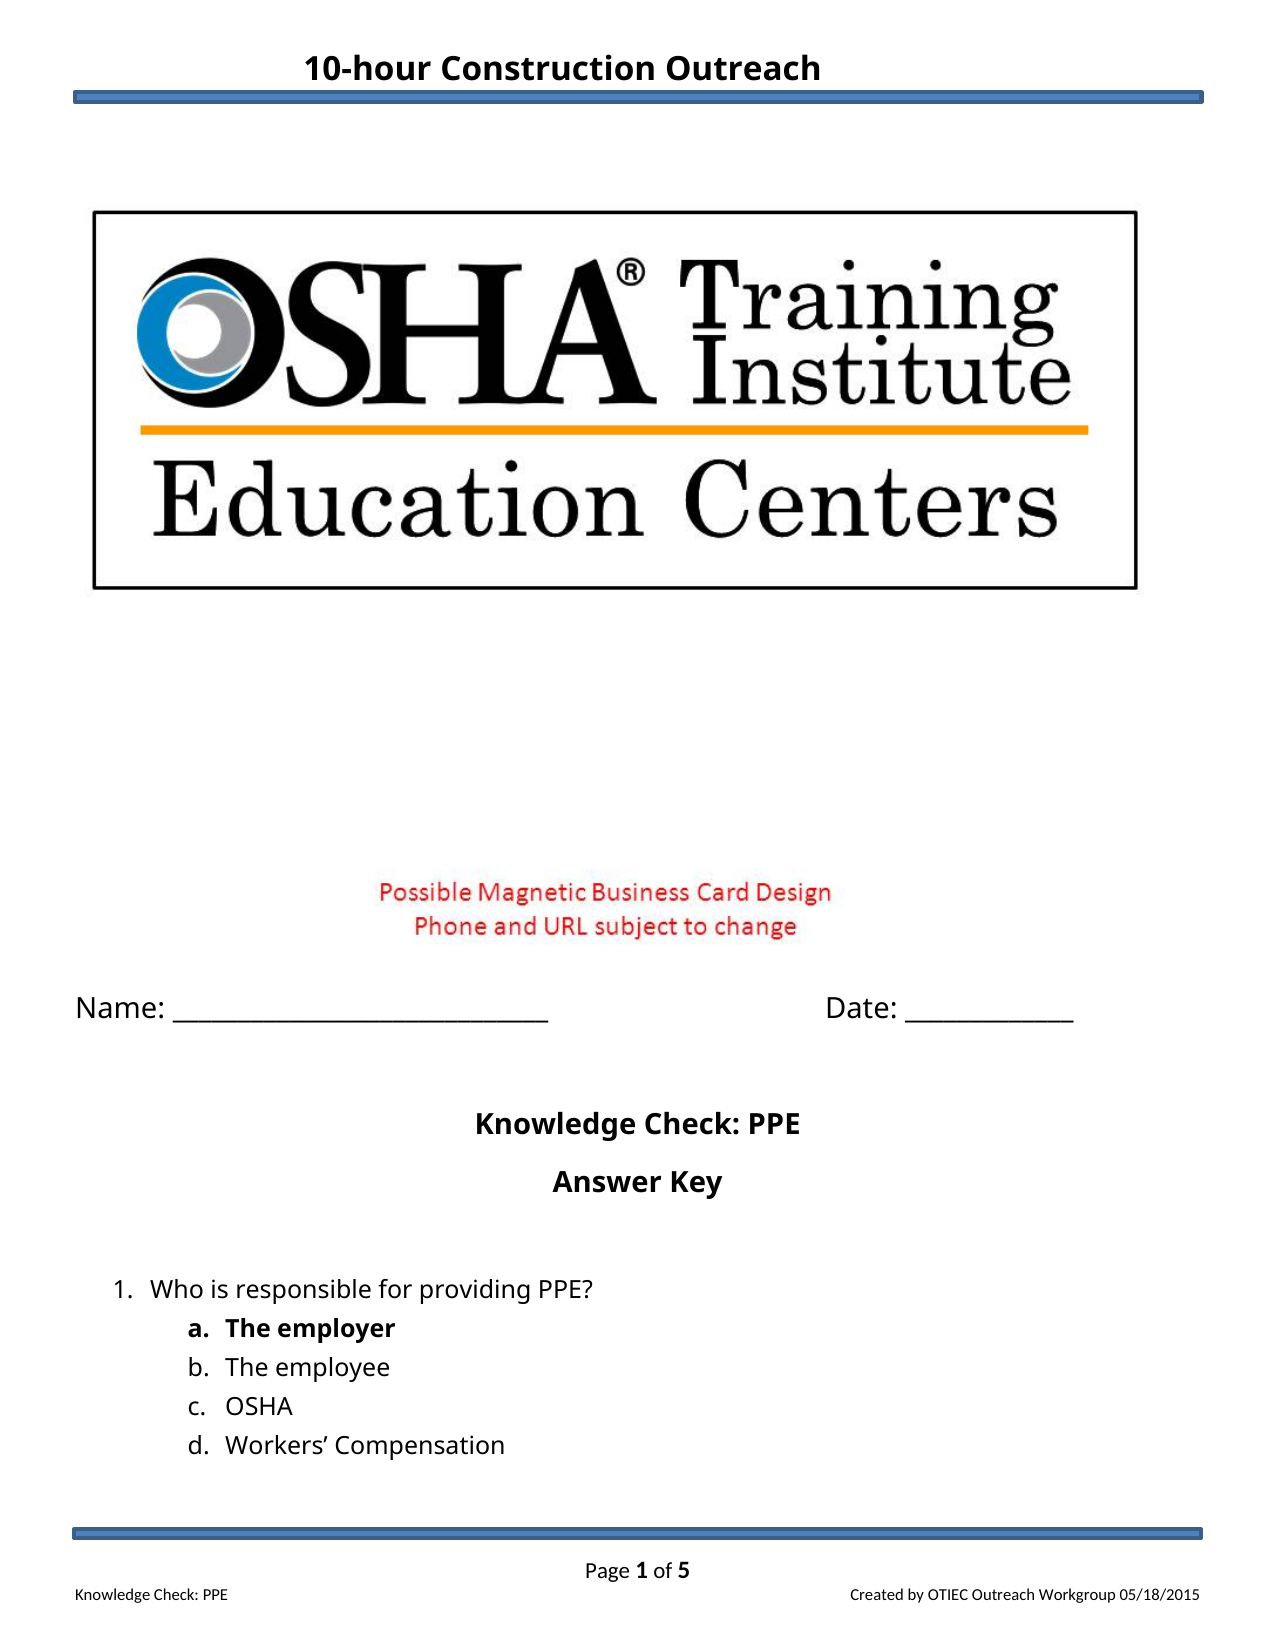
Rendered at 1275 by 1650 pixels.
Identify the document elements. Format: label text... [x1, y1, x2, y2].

text Name: _____________________________ Date: _____________ [75, 987, 1200, 1027]
text Answer Key [75, 1162, 1200, 1201]
list The employee [187, 1350, 1200, 1384]
list The employer [187, 1311, 1200, 1344]
list Who is responsible for providing PPE? [112, 1271, 1200, 1305]
list OSHA [187, 1389, 1200, 1423]
picture [75, 118, 1200, 963]
list Workers’ Compensation [187, 1428, 1200, 1494]
text Knowledge Check: PPE [75, 1103, 1200, 1143]
